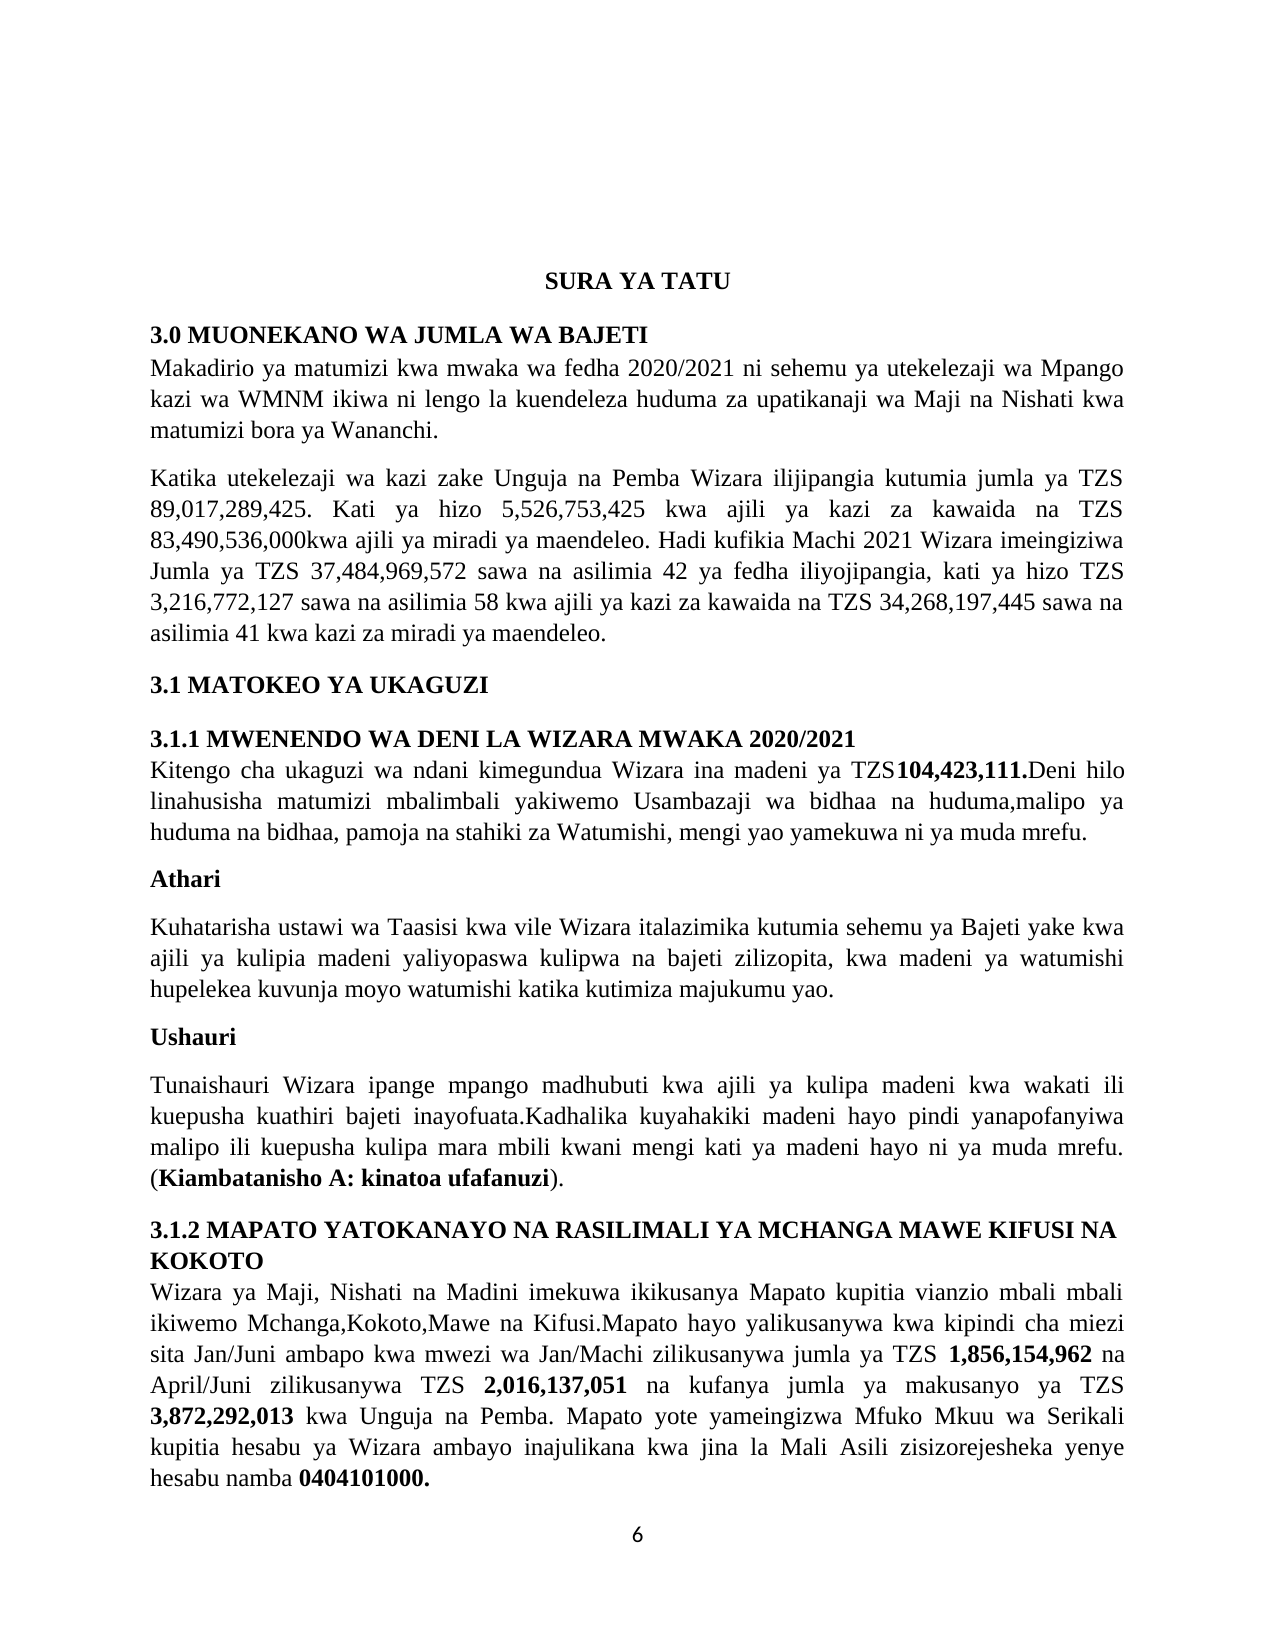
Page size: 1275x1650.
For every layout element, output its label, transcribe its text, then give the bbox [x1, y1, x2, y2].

text Kitengo cha ukaguzi wa ndani kimegundua Wizara ina madeni ya TZS104,423,111.Deni hilo linahusisha matumizi mbalimbali yakiwemo Usambazaji wa bidhaa na huduma,malipo ya huduma na bidhaa, pamoja na stahiki za Watumishi, mengi yao yamekuwa ni ya muda mrefu. [150, 755, 1125, 846]
subtitle SURA YA TATU [150, 266, 1125, 295]
text Ushauri [150, 1022, 1125, 1051]
text Athari [150, 864, 1125, 893]
subtitle 3.1 MATOKEO YA UKAGUZI [150, 670, 1125, 698]
text Wizara ya Maji, Nishati na Madini imekuwa ikikusanya Mapato kupitia vianzio mbali mbali ikiwemo Mchanga,Kokoto,Mawe na Kifusi.Mapato hayo yalikusanywa kwa kipindi cha miezi sita Jan/Juni ambapo kwa mwezi wa Jan/Machi zilikusanywa jumla ya TZS 1,856,154,962 na April/Juni zilikusanywa TZS 2,016,137,051 na kufanya jumla ya makusanyo ya TZS 3,872,292,013 kwa Unguja na Pemba. Mapato yote yameingizwa Mfuko Mkuu wa Serikali kupitia hesabu ya Wizara ambayo inajulikana kwa jina la Mali Asili zisizorejesheka yenye hesabu namba 0404101000. [150, 1277, 1125, 1492]
text Katika utekelezaji wa kazi zake Unguja na Pemba Wizara ilijipangia kutumia jumla ya TZS 89,017,289,425. Kati ya hizo 5,526,753,425 kwa ajili ya kazi za kawaida na TZS 83,490,536,000kwa ajili ya miradi ya maendeleo. Hadi kufikia Machi 2021 Wizara imeingiziwa Jumla ya TZS 37,484,969,572 sawa na asilimia 42 ya fedha iliyojipangia, kati ya hizo TZS 3,216,772,127 sawa na asilimia 58 kwa ajili ya kazi za kawaida na TZS 34,268,197,445 sawa na asilimia 41 kwa kazi za miradi ya maendeleo. [150, 463, 1125, 647]
subtitle 3.1.2 MAPATO YATOKANAYO NA RASILIMALI YA MCHANGA MAWE KIFUSI NA KOKOTO [150, 1215, 1125, 1274]
text Kuhatarisha ustawi wa Taasisi kwa vile Wizara italazimika kutumia sehemu ya Bajeti yake kwa ajili ya kulipia madeni yaliyopaswa kulipwa na bajeti zilizopita, kwa madeni ya watumishi hupelekea kuvunja moyo watumishi katika kutimiza majukumu yao. [150, 912, 1125, 1003]
subtitle 3.0 MUONEKANO WA JUMLA WA BAJETI [150, 320, 1125, 349]
text Makadirio ya matumizi kwa mwaka wa fedha 2020/2021 ni sehemu ya utekelezaji wa Mpango kazi wa WMNM ikiwa ni lengo la kuendeleza huduma za upatikanaji wa Maji na Nishati kwa matumizi bora ya Wananchi. [150, 353, 1125, 444]
subtitle 3.1.1 MWENENDO WA DENI LA WIZARA MWAKA 2020/2021 [150, 724, 1125, 752]
text Tunaishauri Wizara ipange mpango madhubuti kwa ajili ya kulipa madeni kwa wakati ili kuepusha kuathiri bajeti inayofuata.Kadhalika kuyahakiki madeni hayo pindi yanapofanyiwa malipo ili kuepusha kulipa mara mbili kwani mengi kati ya madeni hayo ni ya muda mrefu. (Kiambatanisho A: kinatoa ufafanuzi). [150, 1070, 1125, 1192]
